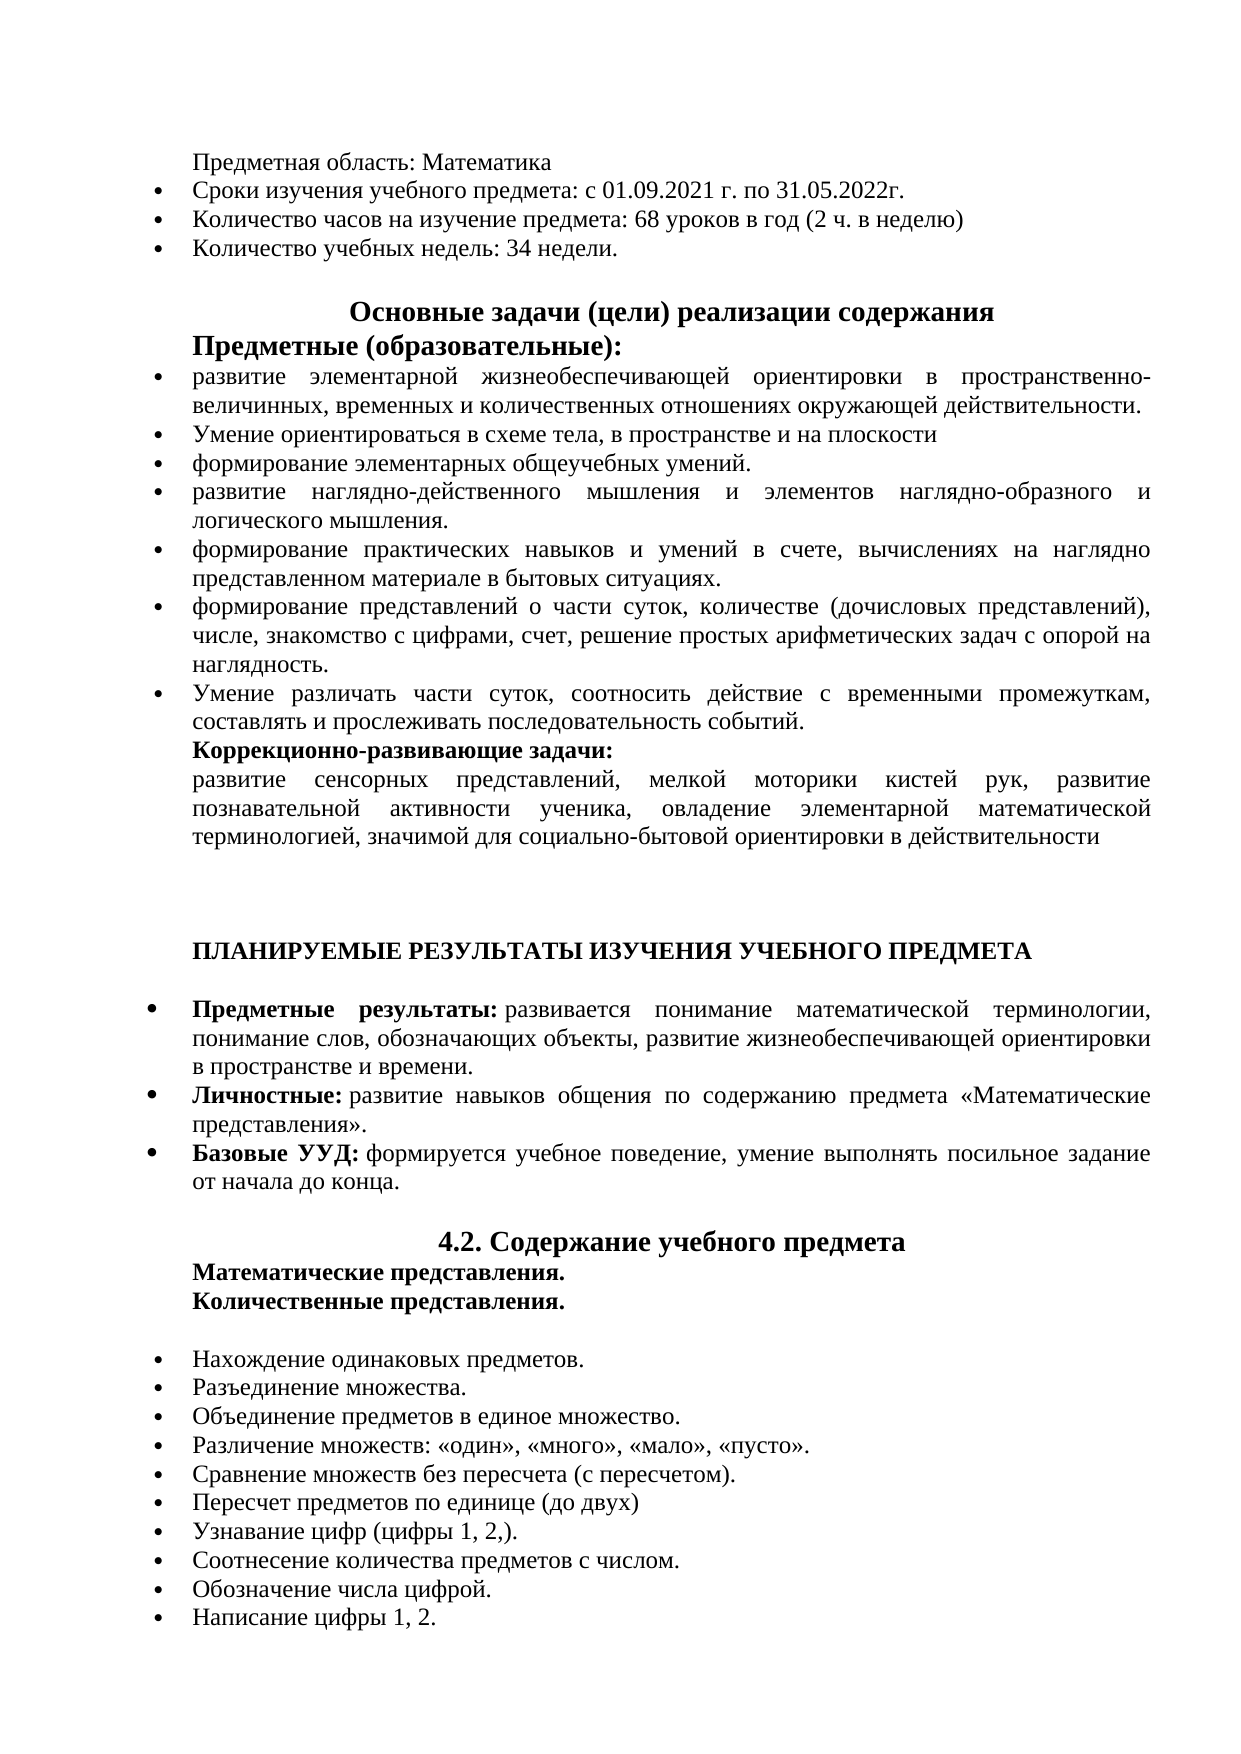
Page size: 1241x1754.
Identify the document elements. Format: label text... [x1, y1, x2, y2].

list формирование практических навыков и умений в счете, вычислениях на наглядно представленном материале в бытовых ситуациях. [154, 534, 1152, 591]
text развитие сенсорных представлений, мелкой моторики кистей рук, развитие познавательной активности ученика, овладение элементарной математической терминологией, значимой для социально-бытовой ориентировки в действительности [192, 764, 1152, 850]
list Сравнение множеств без пересчета (с пересчетом). [154, 1459, 1152, 1487]
list формирование элементарных общеучебных умений. [154, 448, 1152, 476]
list развитие наглядно-действенного мышления и элементов наглядно-образного и логического мышления. [154, 476, 1152, 534]
list Количество часов на изучение предмета: 68 уроков в год (2 ч. в неделю) [154, 204, 1152, 233]
text Основные задачи (цели) реализации содержания [192, 294, 1152, 328]
text Математические представления. [192, 1257, 1152, 1286]
list Пересчет предметов по единице (до двух) [154, 1487, 1152, 1516]
list Умение различать части суток, соотносить действие с временными промежуткам, составлять и прослеживать последовательность событий. [154, 678, 1152, 735]
list Умение ориентироваться в схеме тела, в пространстве и на плоскости [154, 419, 1152, 448]
text Предметная область: Математика [192, 147, 1152, 176]
list Написание цифры 1, 2. [154, 1602, 1152, 1631]
list Обозначение числа цифрой. [154, 1574, 1152, 1602]
list Нахождение одинаковых предметов. [154, 1344, 1152, 1372]
text Предметные (образовательные): [192, 328, 1152, 361]
list Соотнесение количества предметов с числом. [154, 1545, 1152, 1574]
text Количественные представления. [192, 1286, 1152, 1315]
list Базовые УУД: формируется учебное поведение, умение выполнять посильное задание от начала до конца. [148, 1138, 1152, 1195]
list Разъединение множества. [154, 1372, 1152, 1401]
text 4.2. Содержание учебного предмета [192, 1224, 1152, 1257]
text ПЛАНИРУЕМЫЕ РЕЗУЛЬТАТЫ ИЗУЧЕНИЯ УЧЕБНОГО ПРЕДМЕТА [192, 936, 1152, 965]
list Личностные: развитие навыков общения по содержанию предмета «Математические представления». [148, 1080, 1152, 1138]
list Предметные результаты: развивается понимание математической терминологии, понимание слов, обозначающих объекты, развитие жизнеобеспечивающей ориентировки в пространстве и времени. [148, 994, 1152, 1080]
list Объединение предметов в единое множество. [154, 1401, 1152, 1430]
list Узнавание цифр (цифры 1, 2,). [154, 1516, 1152, 1545]
list Количество учебных недель: 34 недели. [154, 233, 1152, 262]
list Различение множеств: «один», «много», «мало», «пусто». [154, 1430, 1152, 1459]
list Сроки изучения учебного предмета: с 01.09.2021 г. по 31.05.2022г. [154, 176, 1152, 204]
list развитие элементарной жизнеобеспечивающей ориентировки в пространственно-величинных, временных и количественных отношениях окружающей действительности. [154, 361, 1152, 419]
list формирование представлений о части суток, количестве (дочисловых представлений), числе, знакомство с цифрами, счет, решение простых арифметических задач с опорой на наглядность. [154, 591, 1152, 678]
text Коррекционно-развивающие задачи: [192, 735, 1152, 764]
